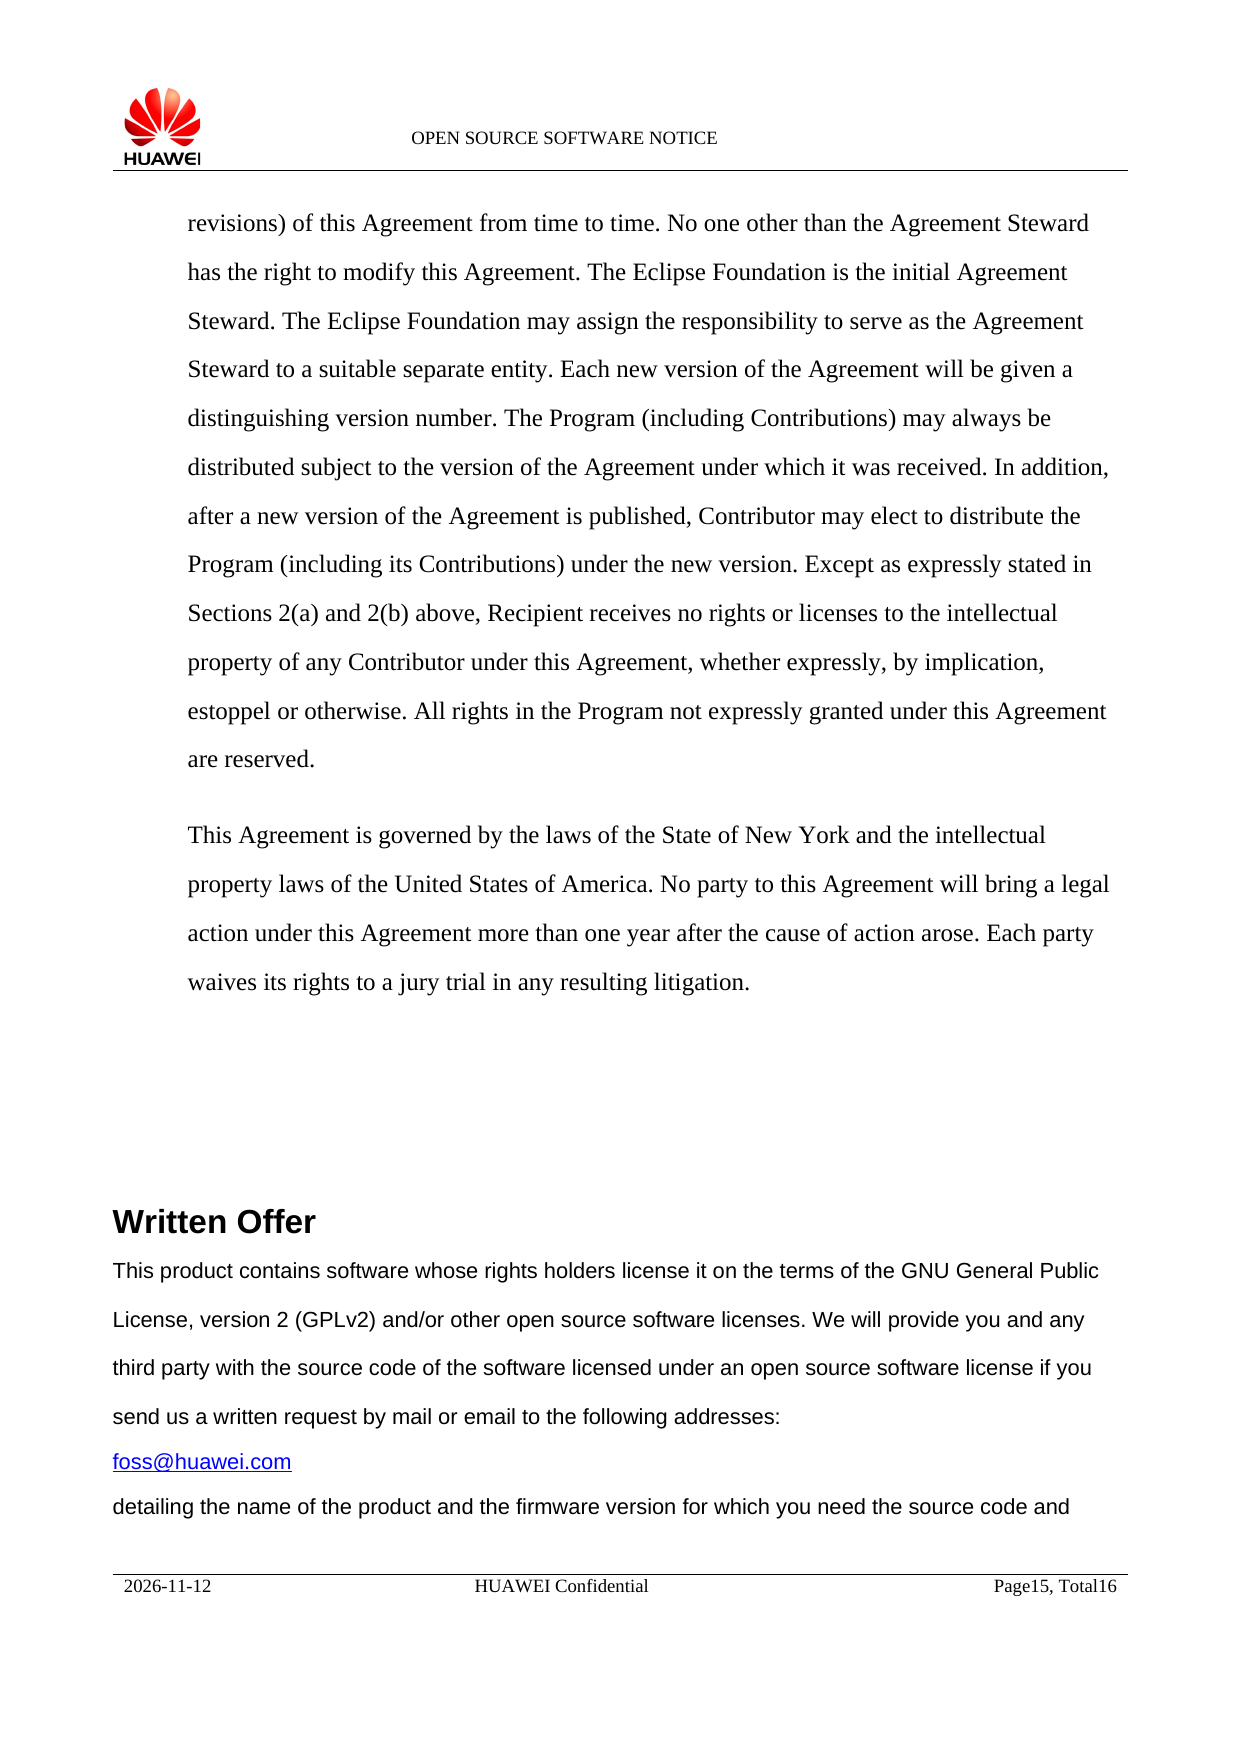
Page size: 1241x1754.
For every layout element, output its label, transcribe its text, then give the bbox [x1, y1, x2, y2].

text Written Offer [112, 1189, 1128, 1254]
text This product contains software whose rights holders license it on the terms of the GNU General Public License, version 2 (GPLv2) and/or other open source software licenses. We will provide you and any third party with the source code of the software licensed under an open source software license if you send us a written request by mail or email to the following addresses: [112, 1254, 1128, 1433]
text detailing the name of the product and the firmware version for which you need the source code and indicating how we can contact you. [112, 1491, 1128, 1523]
picture [124, 88, 201, 165]
text foss@huawei.com [112, 1445, 1128, 1478]
text This Agreement is governed by the laws of the State of New York and the intellectual property laws of the United States of America. No party to this Agreement will bring a legal action under this Agreement more than one year after the cause of action arose. Each party waives its rights to a jury trial in any resulting litigation. [187, 819, 1128, 1144]
